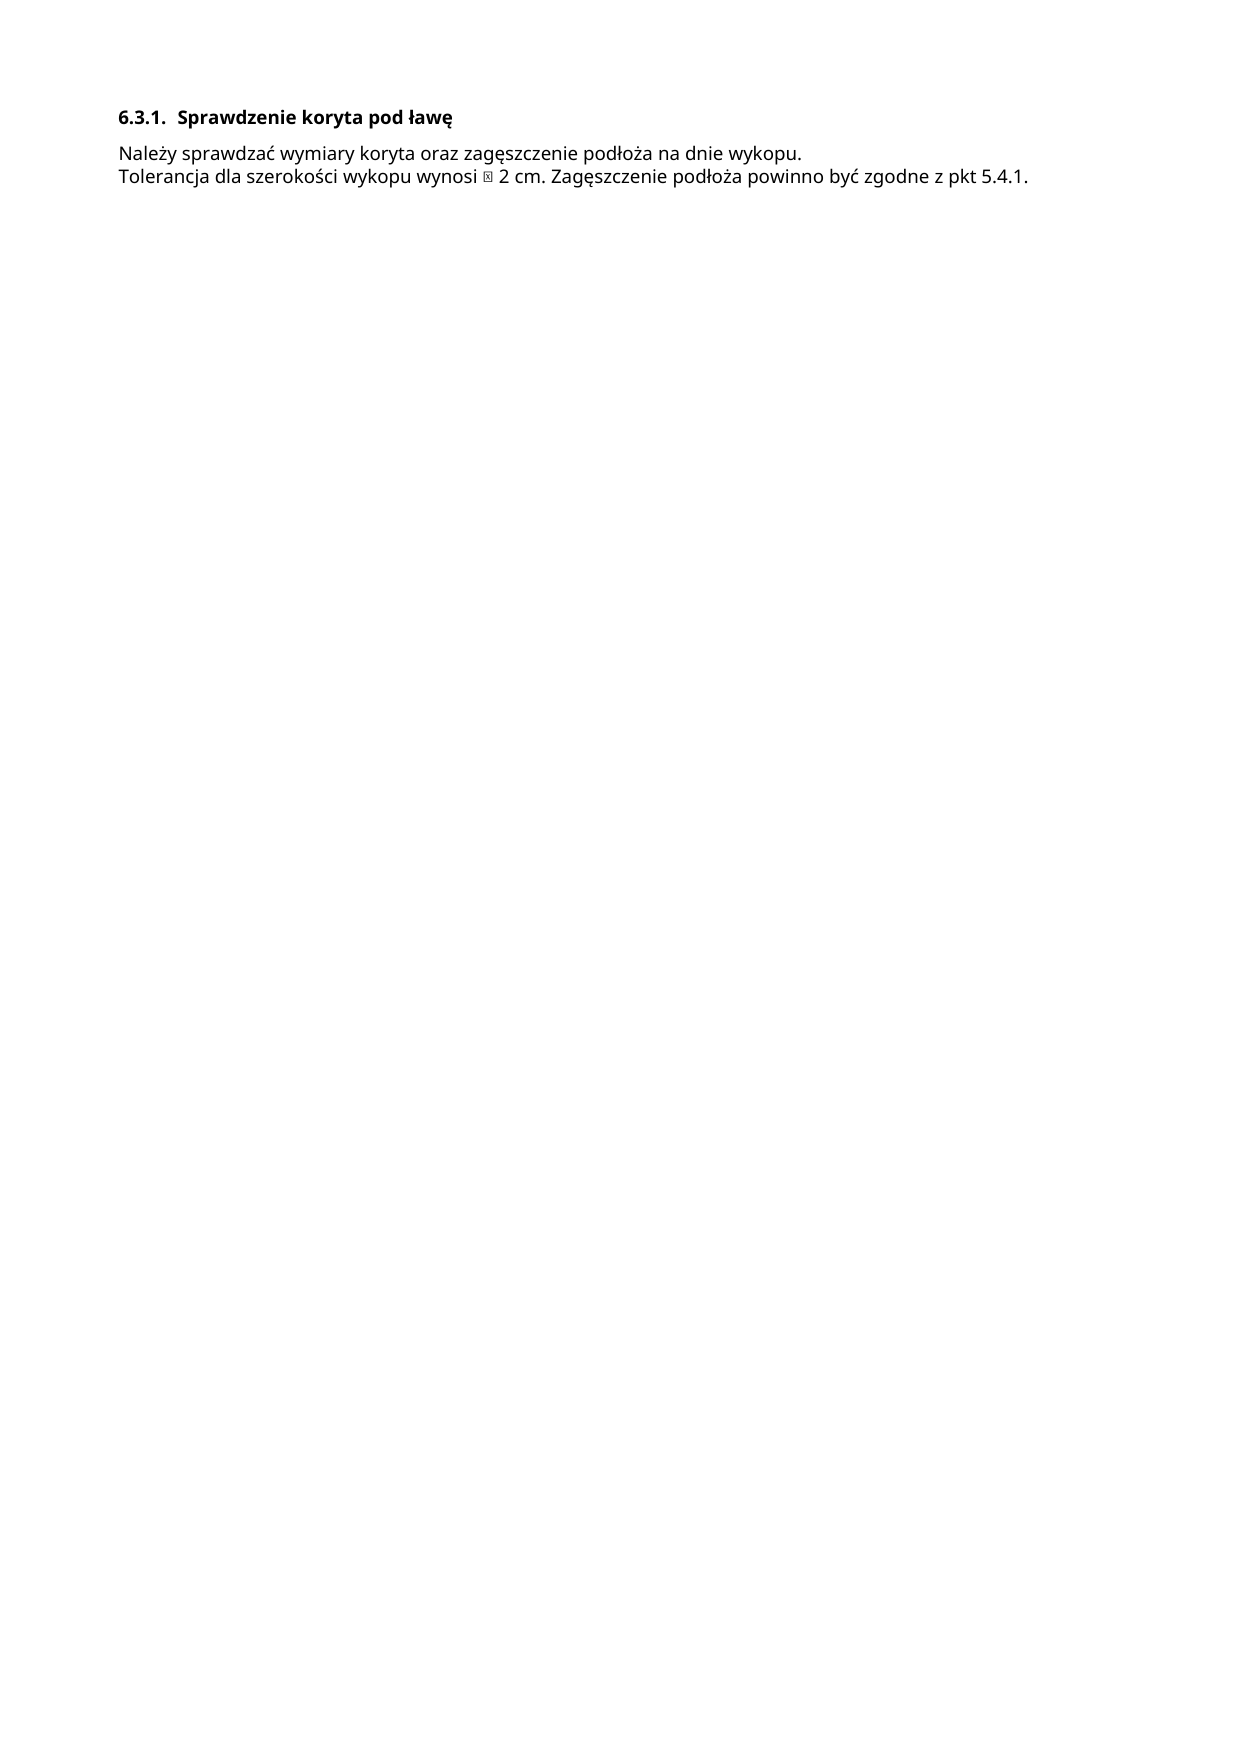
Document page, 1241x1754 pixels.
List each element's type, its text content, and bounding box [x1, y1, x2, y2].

text Tolerancja dla szerokości wykopu wynosi  2 cm. Zagęszczenie podłoża powinno być zgodne z pkt 5.4.1. [118, 165, 1180, 188]
text Należy sprawdzać wymiary koryta oraz zagęszczenie podłoża na dnie wykopu. [118, 143, 1180, 165]
list Sprawdzenie koryta pod ławę [118, 105, 1180, 130]
